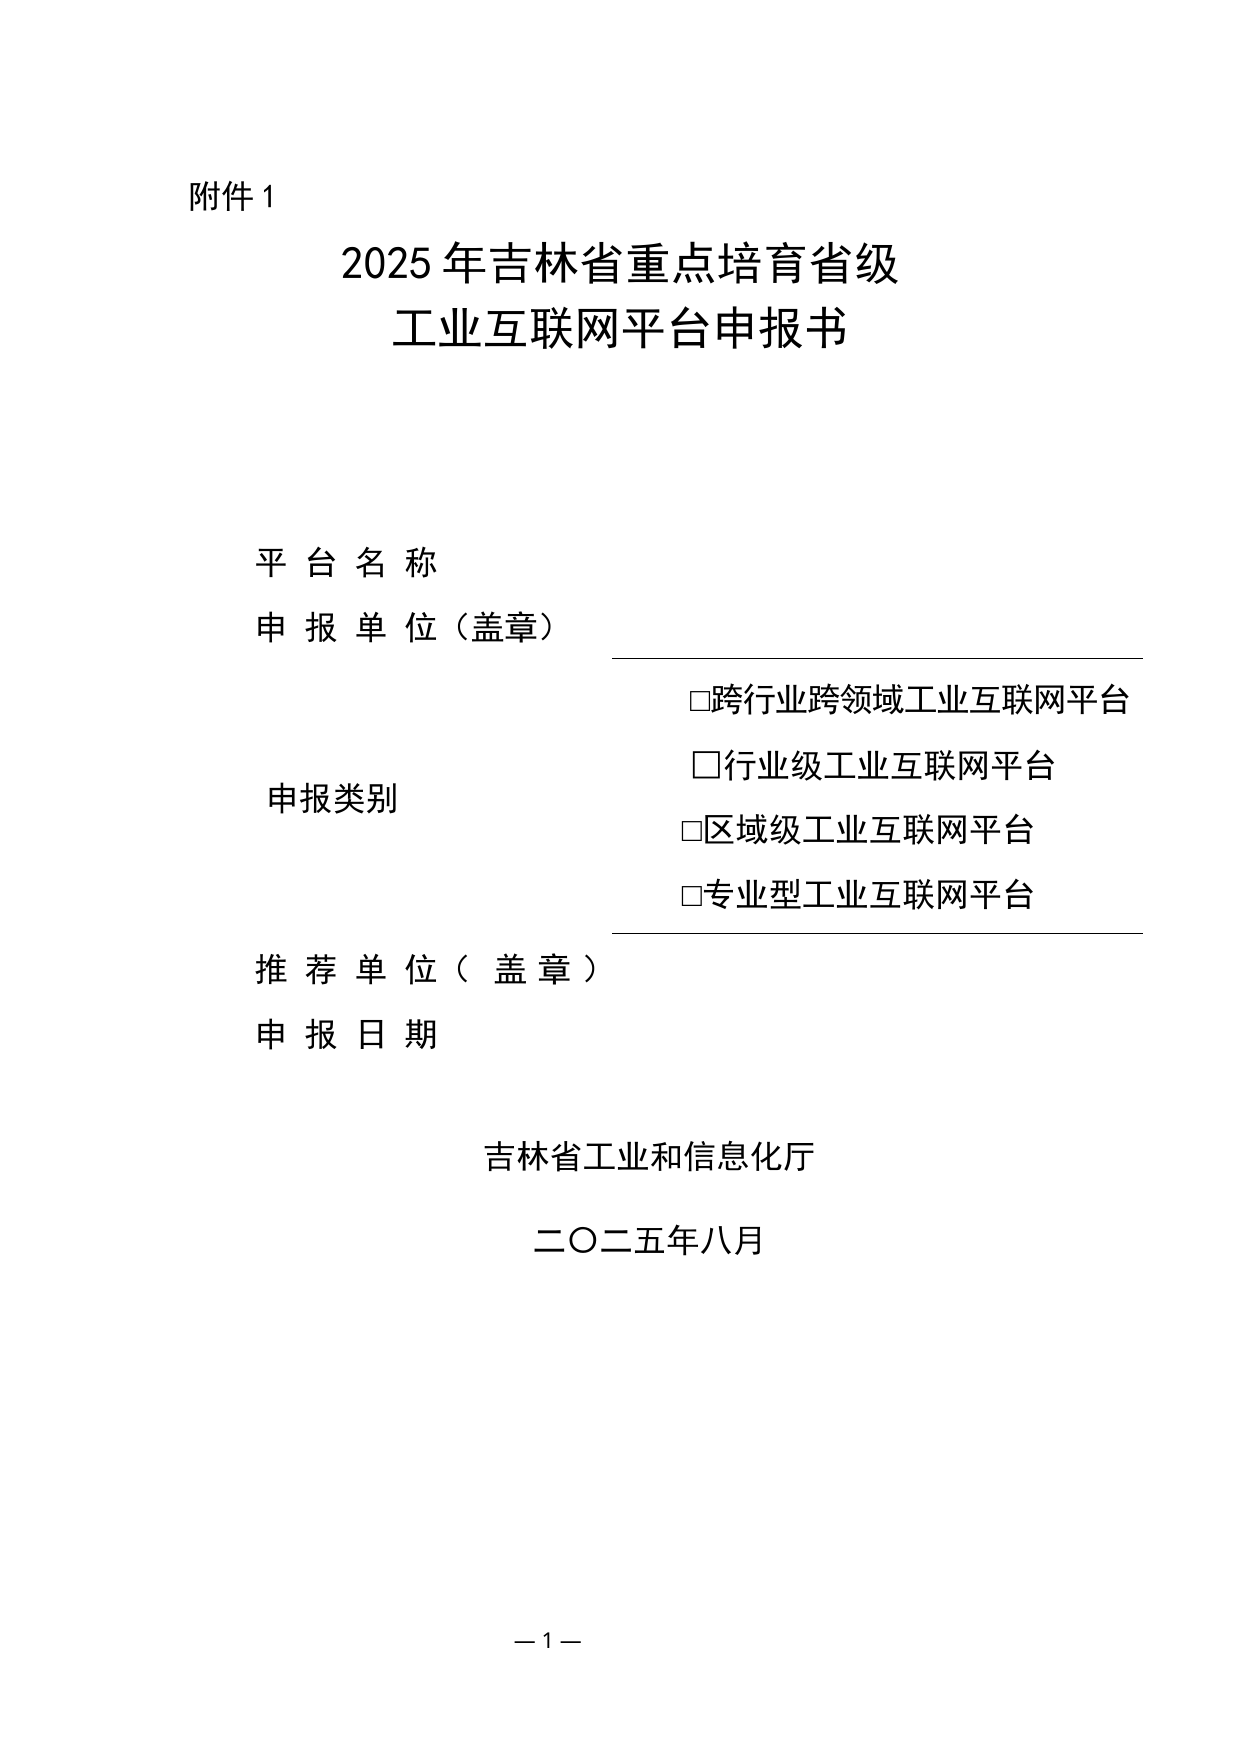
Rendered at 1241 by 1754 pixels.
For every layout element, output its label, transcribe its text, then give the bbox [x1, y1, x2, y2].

text 工业互联网平台申报书 [187, 292, 1053, 357]
text 申 报 单 位（盖章） [187, 593, 1053, 658]
text 附件1 [187, 162, 1053, 227]
text 推 荐 单 位（ 盖 章 ） [187, 934, 1053, 999]
text 2025年吉林省重点培育省级 [187, 227, 1053, 292]
table_header □跨行业跨领域工业互联网平台□行业级工业互联网平台 □区域级工业互联网平台 □专业型工业互联网平台 [612, 659, 1143, 933]
text 平 台 名 称 [187, 528, 1053, 593]
table_header 申报类别 [188, 658, 612, 933]
text 申 报 日 期 [187, 999, 1053, 1064]
text 吉林省工业和信息化厅 [187, 1121, 1053, 1186]
text 二〇二五年八月 [187, 1205, 1053, 1270]
